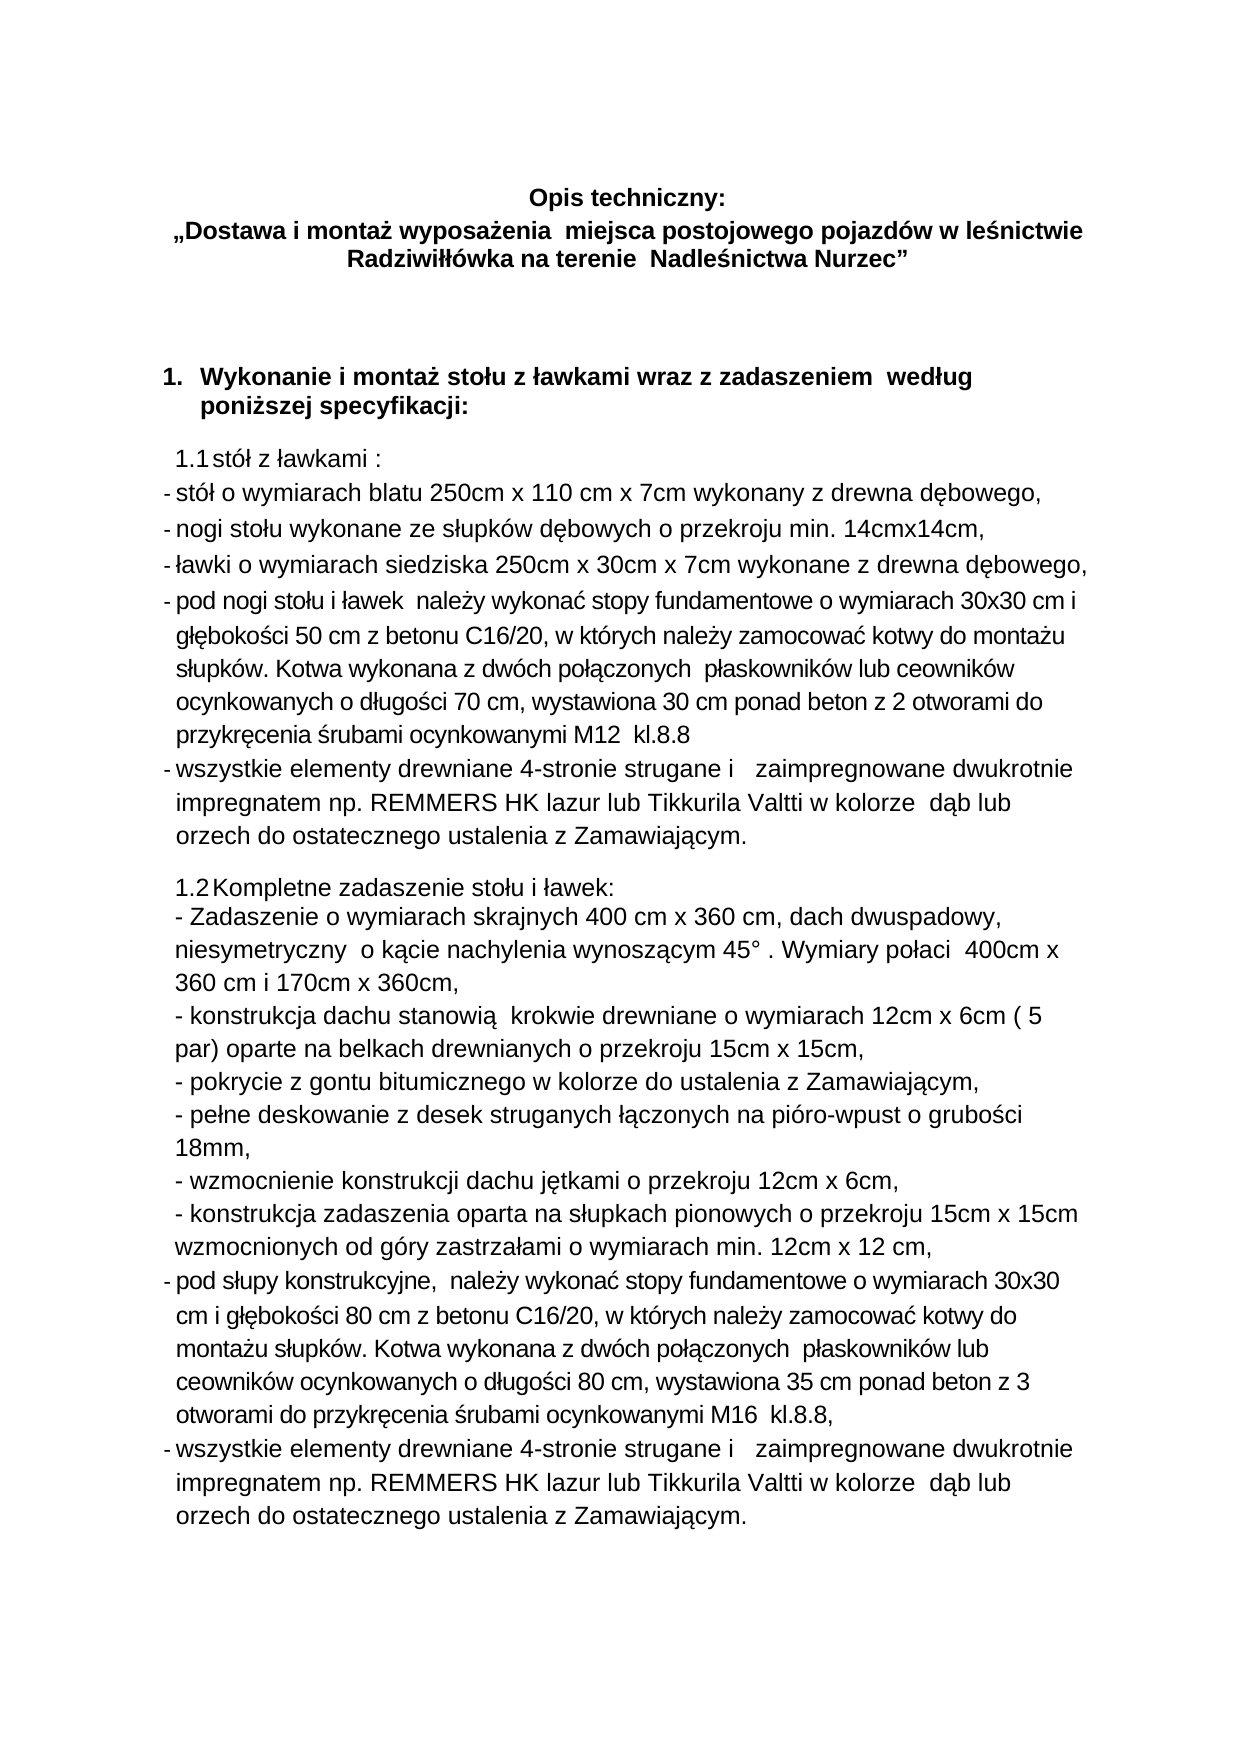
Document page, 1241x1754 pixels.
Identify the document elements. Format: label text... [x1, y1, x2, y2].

list stół z ławkami : [174, 444, 1093, 473]
list stół o wymiarach blatu 250cm x 110 cm x 7cm wykonany z drewna dębowego, [163, 477, 1093, 509]
list wszystkie elementy drewniane 4-stronie strugane i zaimpregnowane dwukrotnie impregnatem np. REMMERS HK lazur lub Tikkurila Valtti w kolorze dąb lub orzech do ostatecznego ustalenia z Zamawiającym. [163, 753, 1093, 850]
list Wykonanie i montaż stołu z ławkami wraz z zadaszeniem według poniższej specyfikacji: [162, 362, 1093, 419]
list ławki o wymiarach siedziska 250cm x 30cm x 7cm wykonane z drewna dębowego, [163, 549, 1093, 581]
list Kompletne zadaszenie stołu i ławek: [174, 873, 1093, 902]
text „Dostawa i montaż wyposażenia miejsca postojowego pojazdów w leśnictwie Radziwiłłówka na terenie Nadleśnictwa Nurzec” [162, 216, 1093, 273]
text - pełne deskowanie z desek struganych łączonych na pióro-wpust o grubości 18mm, [174, 1100, 1093, 1162]
list nogi stołu wykonane ze słupków dębowych o przekroju min. 14cmx14cm, [163, 513, 1093, 544]
list pod słupy konstrukcyjne, należy wykonać stopy fundamentowe o wymiarach 30x30 cm i głębokości 80 cm z betonu C16/20, w których należy zamocować kotwy do montażu słupków. Kotwa wykonana z dwóch połączonych płaskowników lub ceowników ocynkowanych o długości 80 cm, wystawiona 35 cm ponad beton z 3 otworami do przykręcenia śrubami ocynkowanymi M16 kl.8.8, [163, 1265, 1093, 1428]
text - konstrukcja dachu stanowią krokwie drewniane o wymiarach 12cm x 6cm ( 5 par) oparte na belkach drewnianych o przekroju 15cm x 15cm, [174, 1001, 1093, 1063]
text - wzmocnienie konstrukcji dachu jętkami o przekroju 12cm x 6cm, [174, 1166, 1093, 1195]
list pod nogi stołu i ławek należy wykonać stopy fundamentowe o wymiarach 30x30 cm i głębokości 50 cm z betonu C16/20, w których należy zamocować kotwy do montażu słupków. Kotwa wykonana z dwóch połączonych płaskowników lub ceowników ocynkowanych o długości 70 cm, wystawiona 30 cm ponad beton z 2 otworami do przykręcenia śrubami ocynkowanymi M12 kl.8.8 [163, 585, 1093, 748]
text Opis techniczny: [162, 183, 1093, 212]
text - konstrukcja zadaszenia oparta na słupkach pionowych o przekroju 15cm x 15cm wzmocnionych od góry zastrzałami o wymiarach min. 12cm x 12 cm, [174, 1199, 1093, 1261]
text - Zadaszenie o wymiarach skrajnych 400 cm x 360 cm, dach dwuspadowy, niesymetryczny o kącie nachylenia wynoszącym 45° . Wymiary połaci 400cm x 360 cm i 170cm x 360cm, [174, 902, 1093, 997]
list wszystkie elementy drewniane 4-stronie strugane i zaimpregnowane dwukrotnie impregnatem np. REMMERS HK lazur lub Tikkurila Valtti w kolorze dąb lub orzech do ostatecznego ustalenia z Zamawiającym. [163, 1433, 1093, 1530]
text - pokrycie z gontu bitumicznego w kolorze do ustalenia z Zamawiającym, [174, 1067, 1093, 1096]
